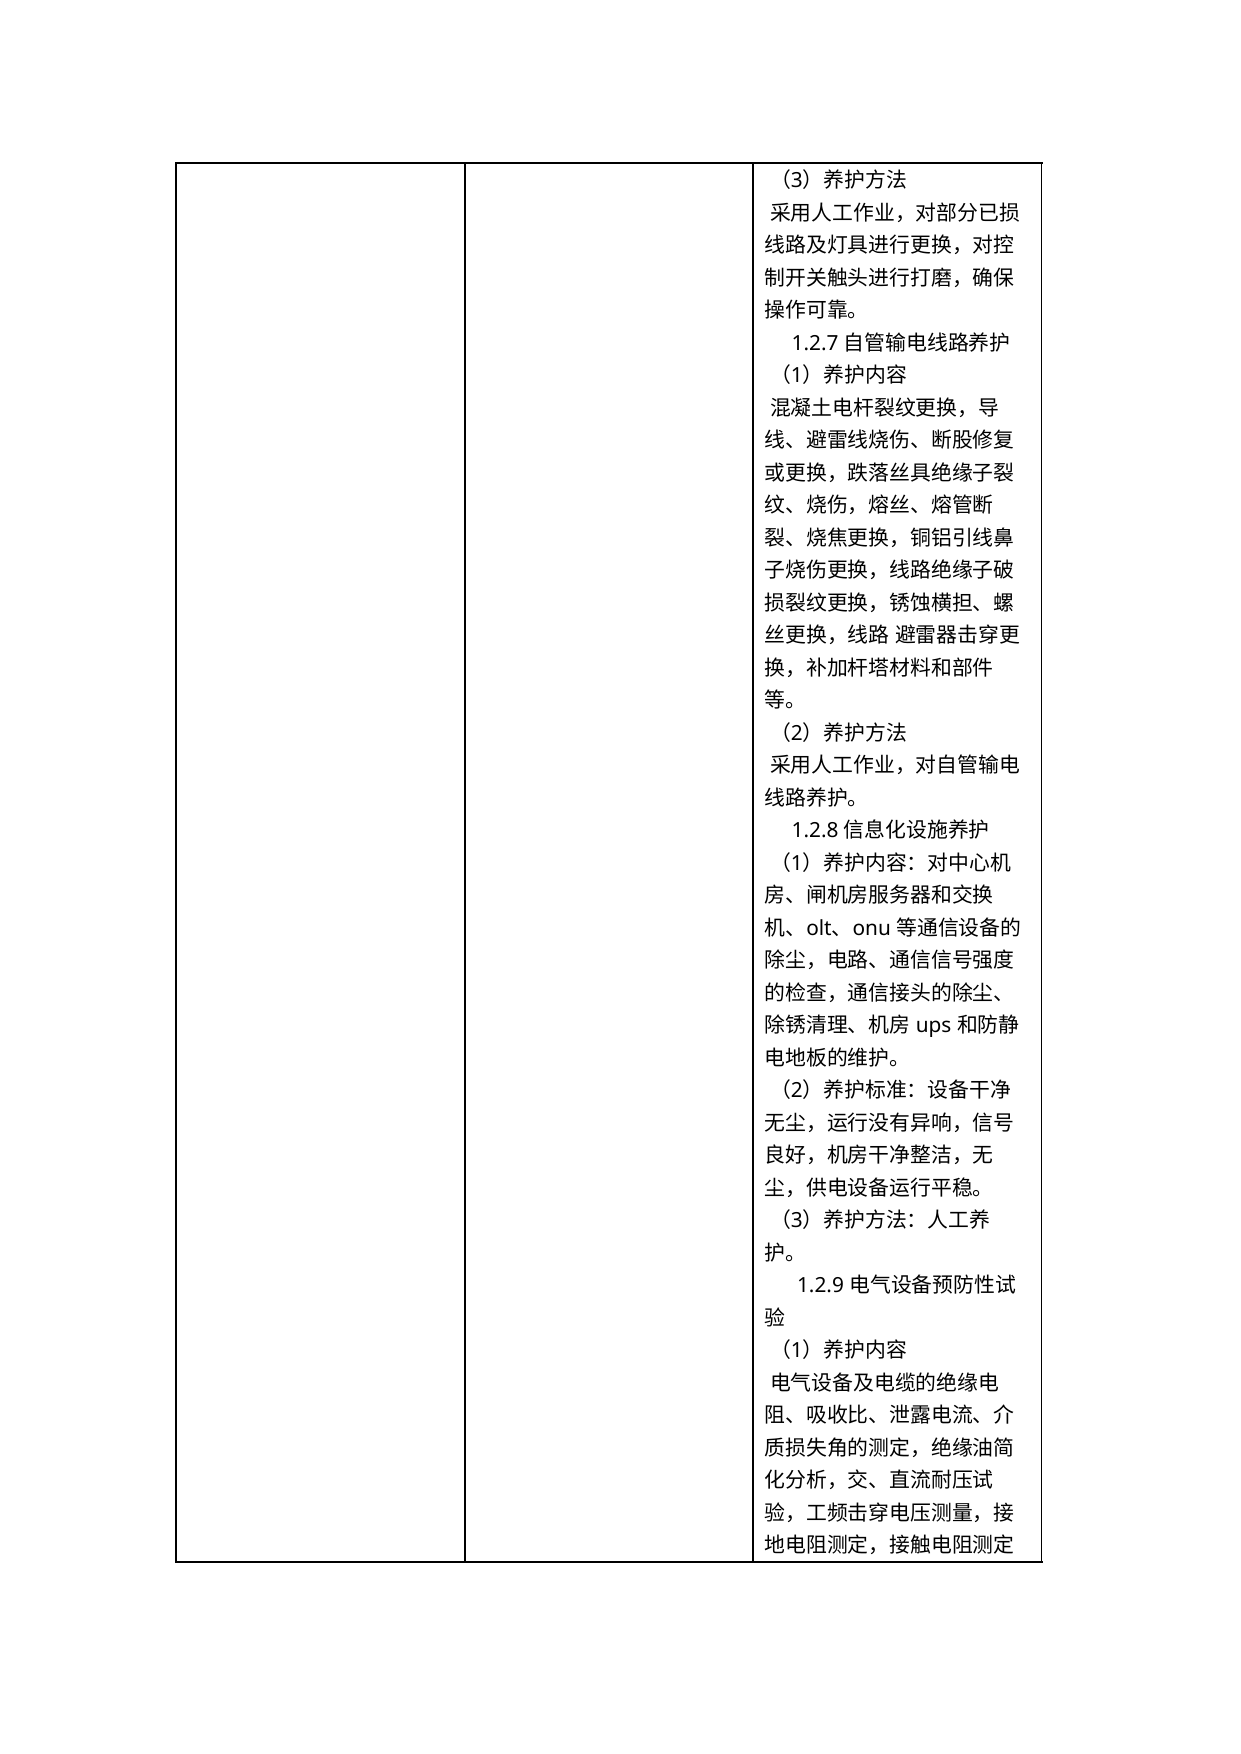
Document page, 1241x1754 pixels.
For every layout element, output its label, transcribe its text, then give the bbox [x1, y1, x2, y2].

table_cell ★ [466, 164, 752, 1561]
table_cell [754, 164, 1041, 1561]
table_cell 3 [177, 164, 464, 1561]
